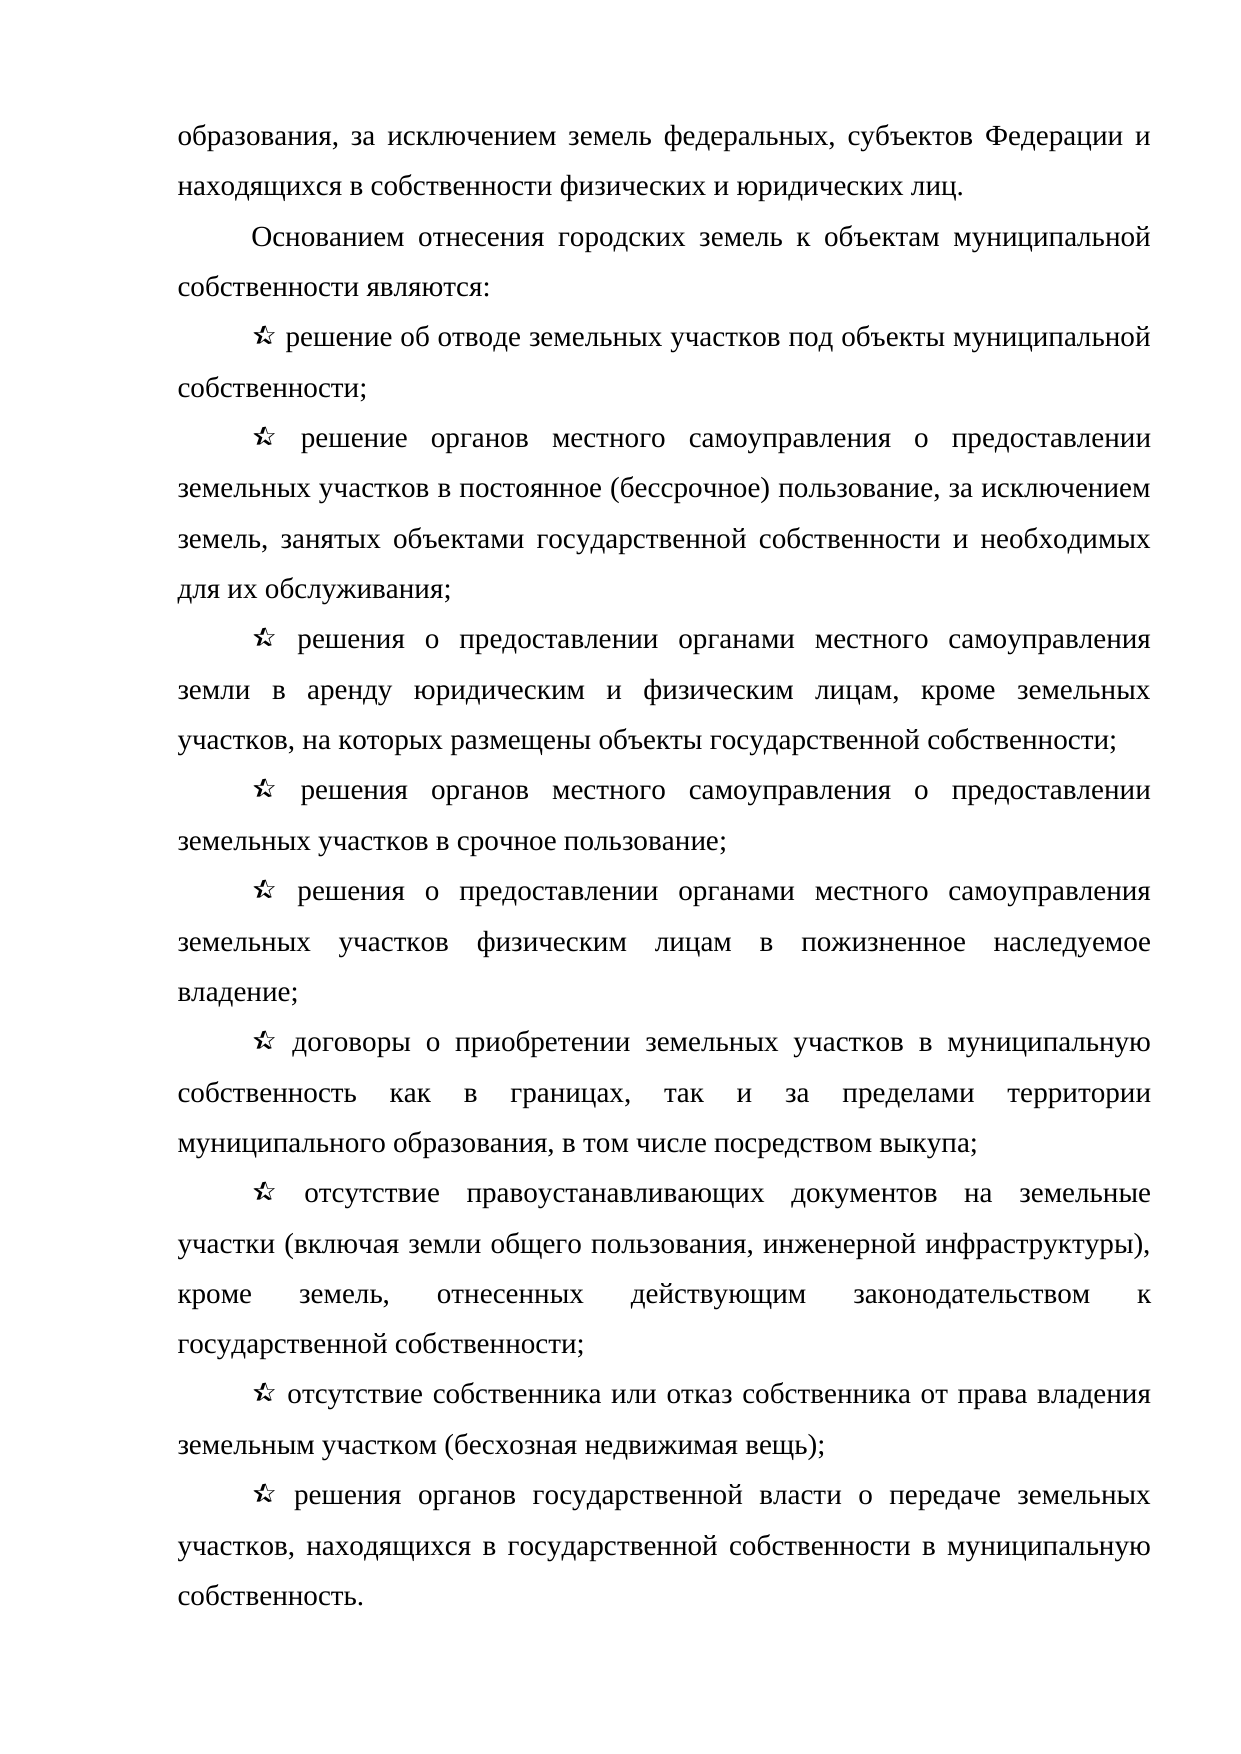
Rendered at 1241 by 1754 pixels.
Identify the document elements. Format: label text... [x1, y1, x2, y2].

text Основанием отнесения городских земель к объектам муниципальной собственности являются: [177, 219, 1152, 303]
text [177, 118, 1152, 202]
text договоры о приобретении земельных участков в муниципальную собственность как в границах, так и за пределами территории муниципального образования, в том числе посредством выкупа; [177, 1024, 1152, 1158]
text решения органов местного самоуправления о предоставлении земельных участков в срочное пользование; [177, 772, 1152, 856]
text решение органов местного самоуправления о предоставлении земельных участков в постоянное (бессрочное) пользование, за исключением земель, занятых объектами государственной собственности и необходимых для их обслуживания; [177, 420, 1152, 605]
text решения о предоставлении органами местного самоуправления земли в аренду юридическим и физическим лицам, кроме земельных участков, на которых размещены объекты государственной собственности; [177, 621, 1152, 756]
text решения органов государственной власти о передаче земельных участков, находящихся в государственной собственности в муниципальную собственность. [177, 1477, 1152, 1612]
text решения о предоставлении органами местного самоуправления земельных участков физическим лицам в пожизненное наследуемое владение; [177, 873, 1152, 1007]
text отсутствие собственника или отказ собственника от права владения земельным участком (бесхозная недвижимая вещь); [177, 1377, 1152, 1461]
text решение об отводе земельных участков под объекты муниципальной собственности; [177, 319, 1152, 403]
text отсутствие правоустанавливающих документов на земельные участки (включая земли общего пользования, инженерной инфраструктуры), кроме земель, отнесенных действующим законодательством к государственной собственности; [177, 1175, 1152, 1360]
